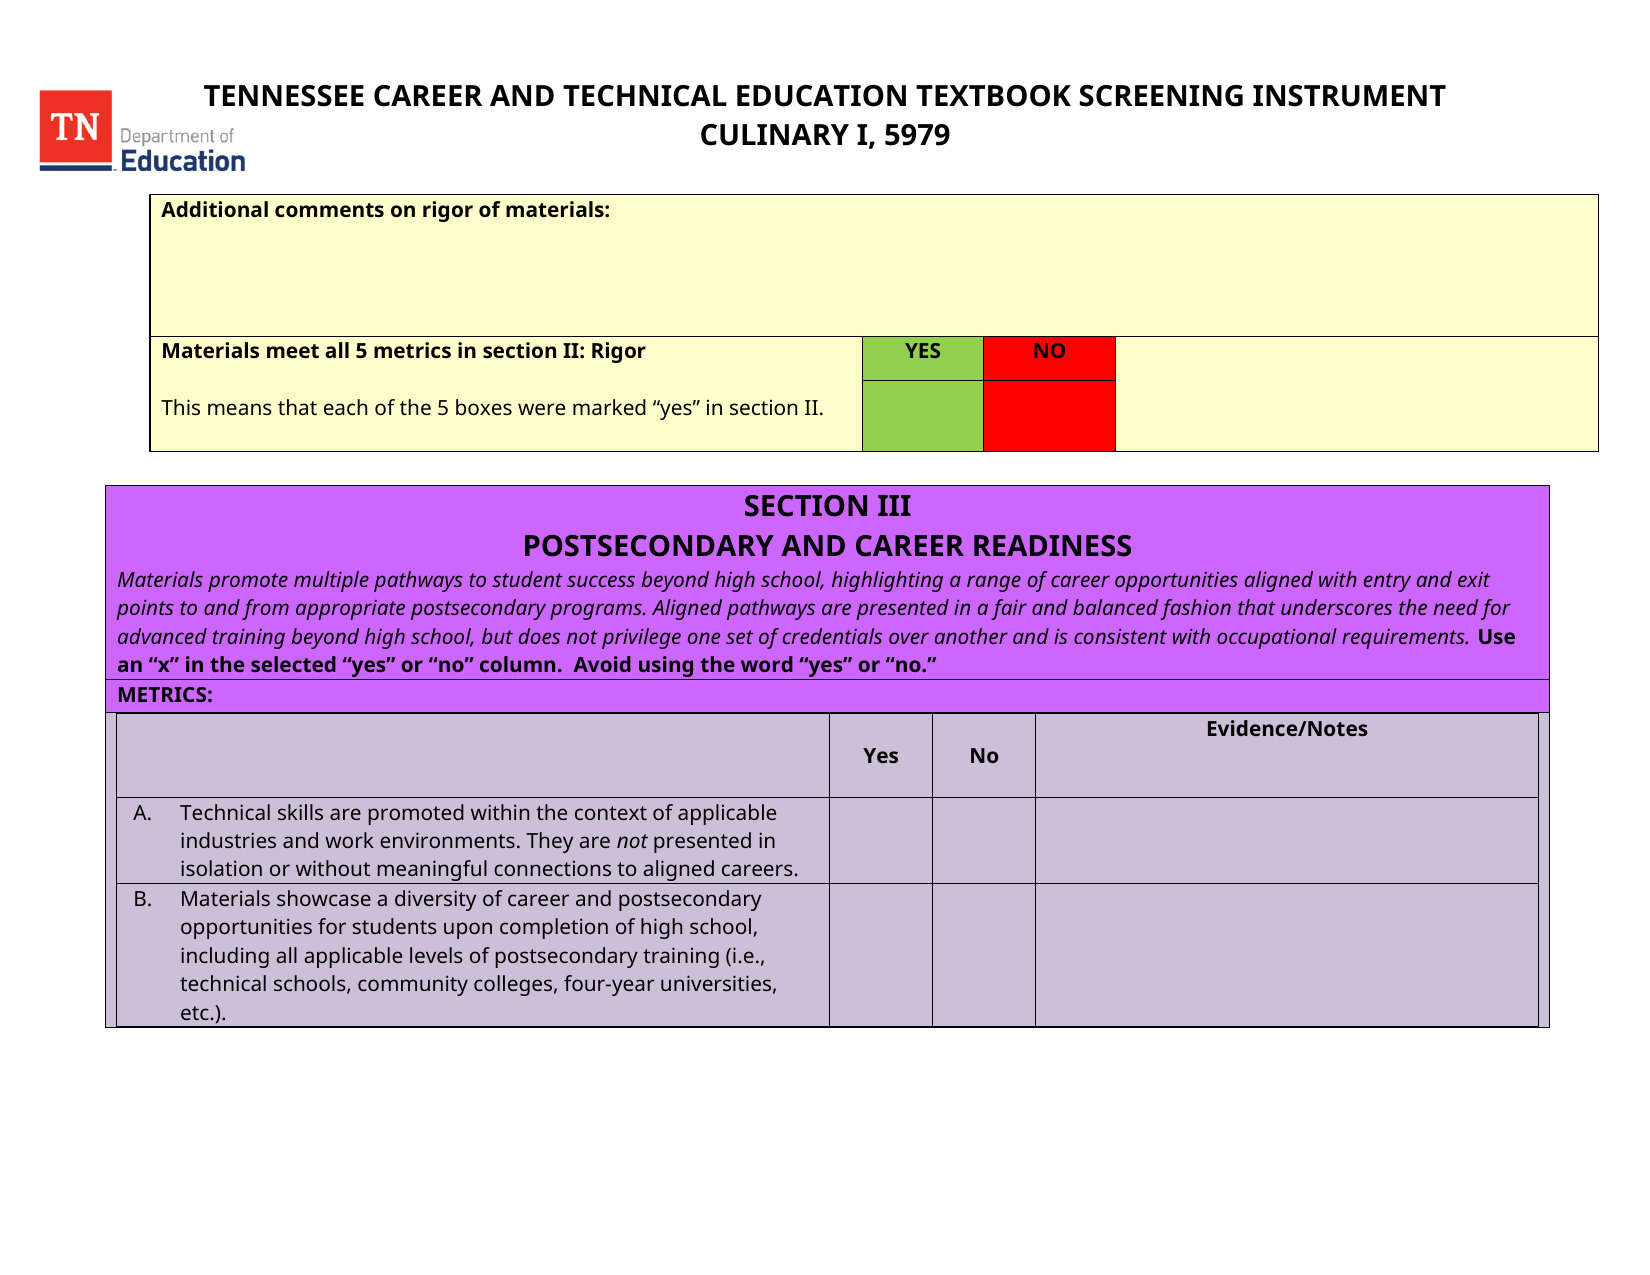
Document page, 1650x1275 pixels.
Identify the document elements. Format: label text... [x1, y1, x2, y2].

table_cell [984, 381, 1115, 451]
table_cell [863, 381, 983, 451]
table_cell [106, 713, 116, 1027]
table_cell METRICS: [106, 680, 1549, 712]
table_cell Additional comments on rigor of materials: [151, 195, 1598, 336]
table_header SECTION III POSTSECONDARY AND CAREER READINESS Materials promote multiple pathways to student success beyond high school, highlighting a range of career opportunities aligned with entry and exit points to and from appropriate postsecondary programs. Aligned pathways are presented in a fair and balanced fashion that underscores the need for advanced training beyond high school, but does not privilege one set of credentials over another and is consistent with occupational requirements. Use an “x” in the selected “yes” or “no” column. Avoid using the word “yes” or “no.” [106, 486, 1549, 679]
picture [31, 70, 253, 191]
table_cell NO [984, 337, 1115, 380]
table_cell [1539, 713, 1549, 1027]
table_cell YES [863, 337, 983, 380]
table_cell Materials meet all 5 metrics in section II: Rigor This means that each of the 5 boxes were marked “yes” in section II. [151, 337, 862, 451]
table_cell [1116, 337, 1598, 451]
